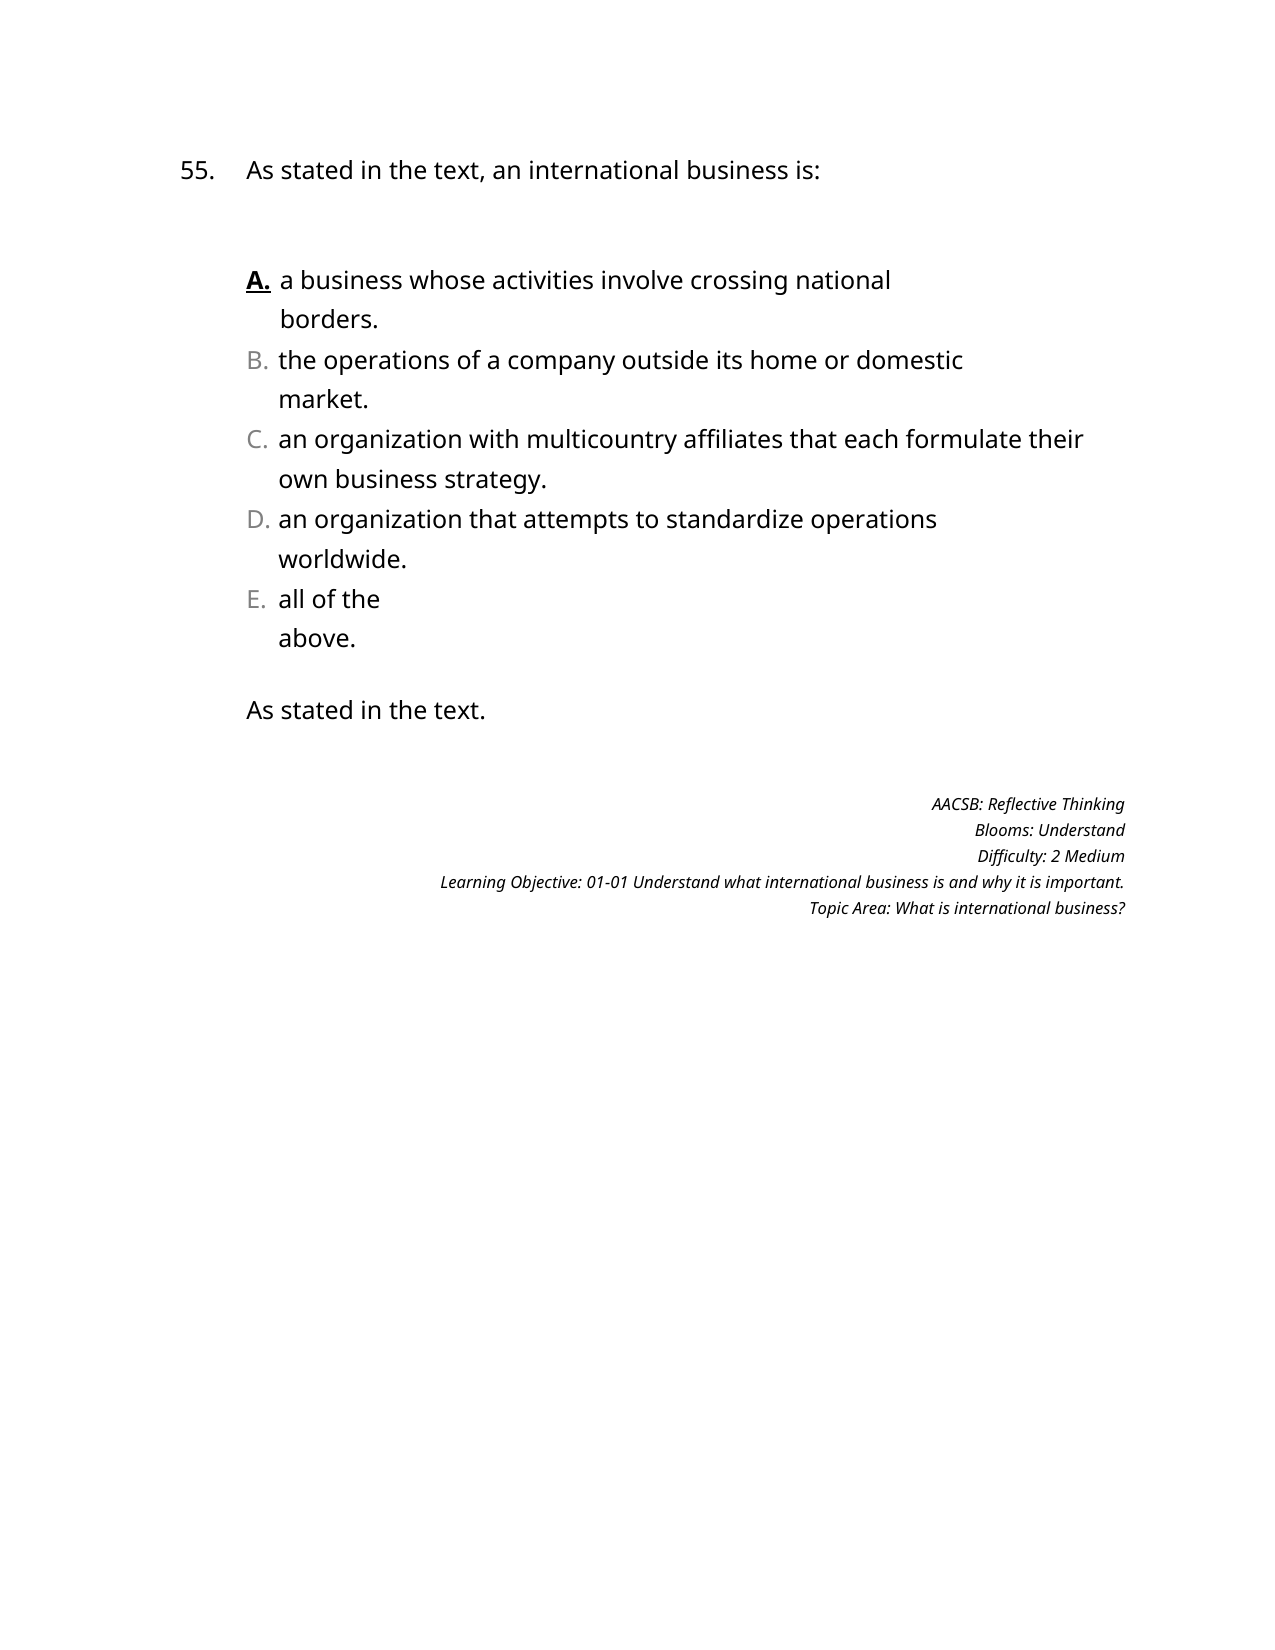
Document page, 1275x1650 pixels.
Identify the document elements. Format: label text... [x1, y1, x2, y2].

table_header As stated in the text, an international business is: As stated in the text. [246, 153, 1125, 763]
table_header 55. [180, 153, 246, 763]
table_header AACSB: Reflective Thinking Blooms: Understand Difficulty: 2 Medium Learning Objective: 01-01 Understand what international business is and why it is important. Topic Area: What is international business? [180, 793, 1125, 956]
